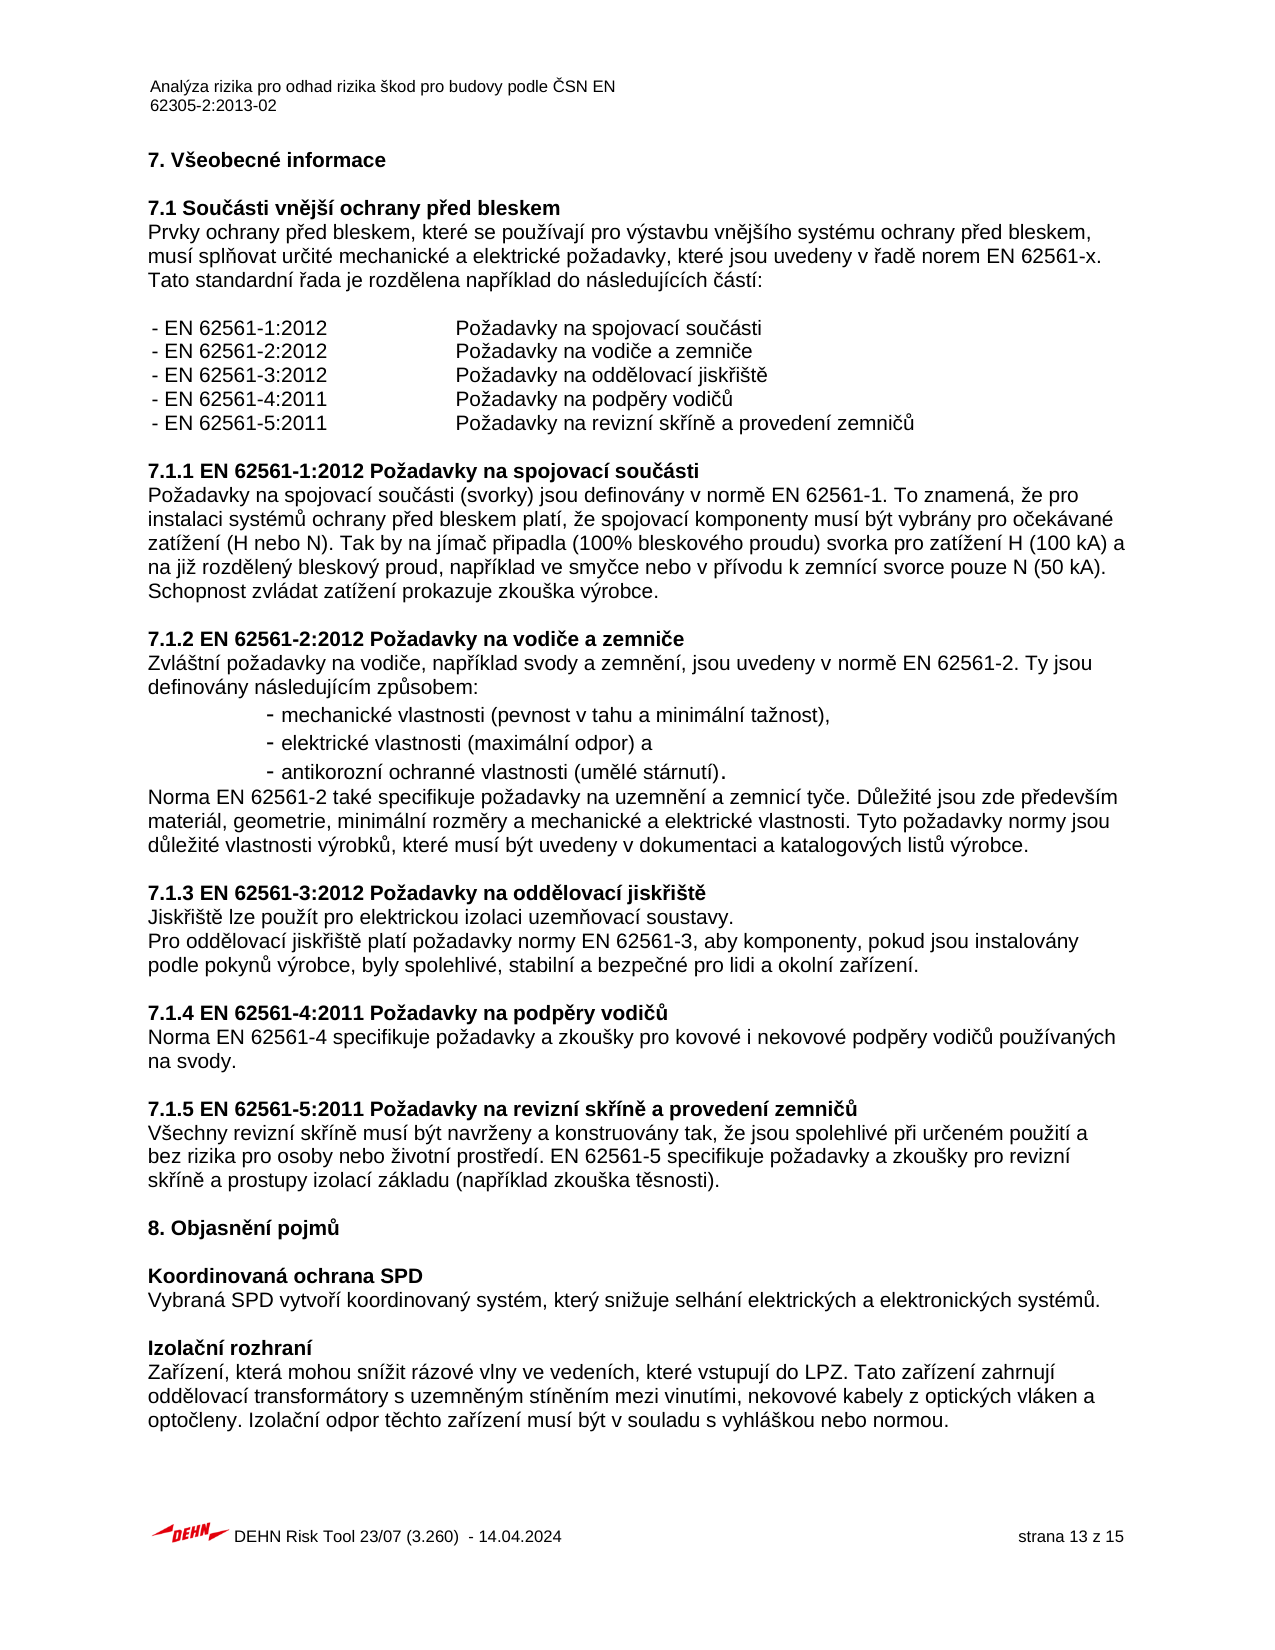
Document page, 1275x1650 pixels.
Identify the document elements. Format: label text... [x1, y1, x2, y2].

table_cell - EN 62561-3:2012 [148, 363, 452, 387]
text Vybraná SPD vytvoří koordinovaný systém, který snižuje selhání elektrických a elektronických systémů. [148, 1288, 1127, 1312]
text Izolační rozhraní [148, 1336, 1127, 1360]
text Požadavky na spojovací součásti (svorky) jsou definovány v normě EN 62561-1. To znamená, že pro instalaci systémů ochrany před bleskem platí, že spojovací komponenty musí být vybrány pro očekávané zatížení (H nebo N). Tak by na jímač připadla (100% bleskového proudu) svorka pro zatížení H (100 kA) a na již rozdělený bleskový proud, například ve smyčce nebo v přívodu k zemnící svorce pouze N (50 kA). Schopnost zvládat zatížení prokazuje zkouška výrobce. [148, 483, 1127, 603]
text 7.1.3 EN 62561-3:2012 Požadavky na oddělovací jiskřiště [148, 881, 1127, 905]
text Prvky ochrany před bleskem, které se používají pro výstavbu vnějšího systému ochrany před bleskem, musí splňovat určité mechanické a elektrické požadavky, které jsou uvedeny v řadě norem EN 62561-x. Tato standardní řada je rozdělena například do následujících částí: [148, 219, 1127, 291]
text 7. Všeobecné informace [148, 148, 1127, 172]
text 7.1.1 EN 62561-1:2012 Požadavky na spojovací součásti [148, 459, 1127, 483]
table_cell Požadavky na vodiče a zemniče [452, 339, 1031, 363]
table_cell - EN 62561-2:2012 [148, 339, 452, 363]
text 7.1.4 EN 62561-4:2011 Požadavky na podpěry vodičů [148, 1001, 1127, 1024]
text - antikorozní ochranné vlastnosti (umělé stárnutí). [148, 756, 1127, 785]
text 7.1.5 EN 62561-5:2011 Požadavky na revizní skříně a provedení zemničů [148, 1096, 1127, 1120]
text Jiskřiště lze použít pro elektrickou izolaci uzemňovací soustavy. Pro oddělovací jiskřiště platí požadavky normy EN 62561-3, aby komponenty, pokud jsou instalovány podle pokynů výrobce, byly spolehlivé, stabilní a bezpečné pro lidi a okolní zařízení. [148, 905, 1127, 977]
table_cell Požadavky na podpěry vodičů [452, 387, 1031, 411]
text Zařízení, která mohou snížit rázové vlny ve vedeních, které vstupují do LPZ. Tato zařízení zahrnují oddělovací transformátory s uzemněným stíněním mezi vinutími, nekovové kabely z optických vláken a optočleny. Izolační odpor těchto zařízení musí být v souladu s vyhláškou nebo normou. [148, 1360, 1127, 1432]
table_cell Požadavky na revizní skříně a provedení zemničů [452, 411, 1031, 435]
picture [151, 1470, 230, 1543]
table_cell - EN 62561-5:2011 [148, 411, 452, 435]
text 8. Objasnění pojmů [148, 1216, 1127, 1240]
text 7.1 Součásti vnější ochrany před bleskem [148, 196, 1127, 219]
table_cell - EN 62561-4:2011 [148, 387, 452, 411]
text 7.1.2 EN 62561-2:2012 Požadavky na vodiče a zemniče [148, 627, 1127, 651]
text - mechanické vlastnosti (pevnost v tahu a minimální tažnost), [148, 699, 1127, 727]
text Zvláštní požadavky na vodiče, například svody a zemnění, jsou uvedeny v normě EN 62561-2. Ty jsou definovány následujícím způsobem: [148, 651, 1127, 699]
table_cell Požadavky na oddělovací jiskřiště [452, 363, 1031, 387]
table_header - EN 62561-1:2012 [148, 315, 452, 339]
text - elektrické vlastnosti (maximální odpor) a [148, 727, 1127, 756]
table_header Požadavky na spojovací součásti [452, 315, 1031, 339]
text Koordinovaná ochrana SPD [148, 1264, 1127, 1288]
text Norma EN 62561-2 také specifikuje požadavky na uzemnění a zemnicí tyče. Důležité jsou zde především materiál, geometrie, minimální rozměry a mechanické a elektrické vlastnosti. Tyto požadavky normy jsou důležité vlastnosti výrobků, které musí být uvedeny v dokumentaci a katalogových listů výrobce. [148, 785, 1127, 857]
text Všechny revizní skříně musí být navrženy a konstruovány tak, že jsou spolehlivé při určeném použití a bez rizika pro osoby nebo životní prostředí. EN 62561-5 specifikuje požadavky a zkoušky pro revizní skříně a prostupy izolací základu (například zkouška těsnosti). [148, 1120, 1127, 1192]
text Norma EN 62561-4 specifikuje požadavky a zkoušky pro kovové i nekovové podpěry vodičů používaných na svody. [148, 1024, 1127, 1072]
